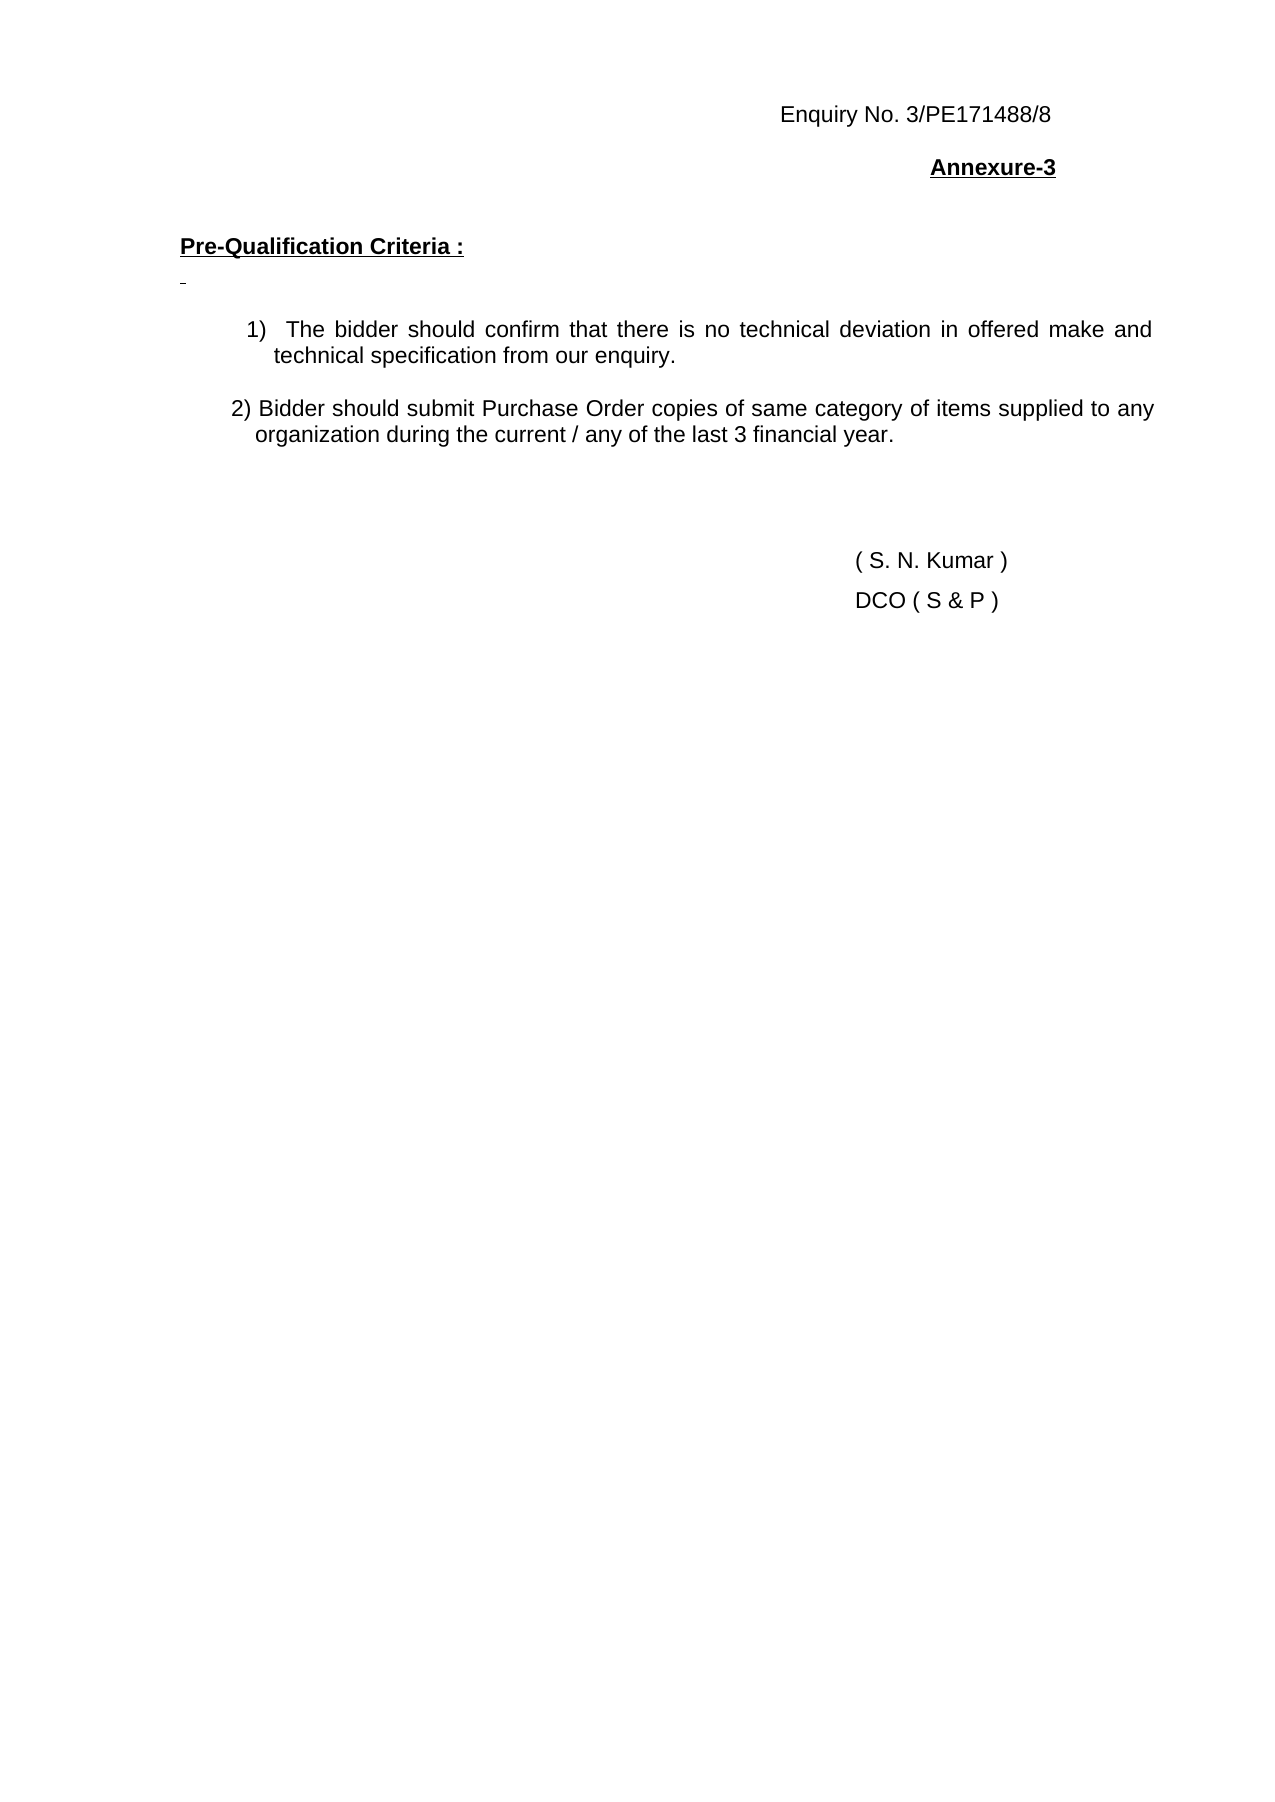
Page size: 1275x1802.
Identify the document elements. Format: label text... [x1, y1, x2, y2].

text 2) Bidder should submit Purchase Order copies of same category of items supplied to any organization during the current / any of the last 3 financial year. [180, 394, 1155, 447]
text Annexure-3 [855, 154, 1155, 180]
text DCO ( S & P ) [180, 587, 1155, 613]
text Enquiry No. 3/PE171488/8 [180, 101, 1155, 128]
text 1) The bidder should confirm that there is no technical deviation in offered make and technical specification from our enquiry. [180, 316, 1155, 368]
text Pre-Qualification Criteria : [180, 233, 1155, 259]
text ( S. N. Kumar ) [180, 547, 1155, 573]
